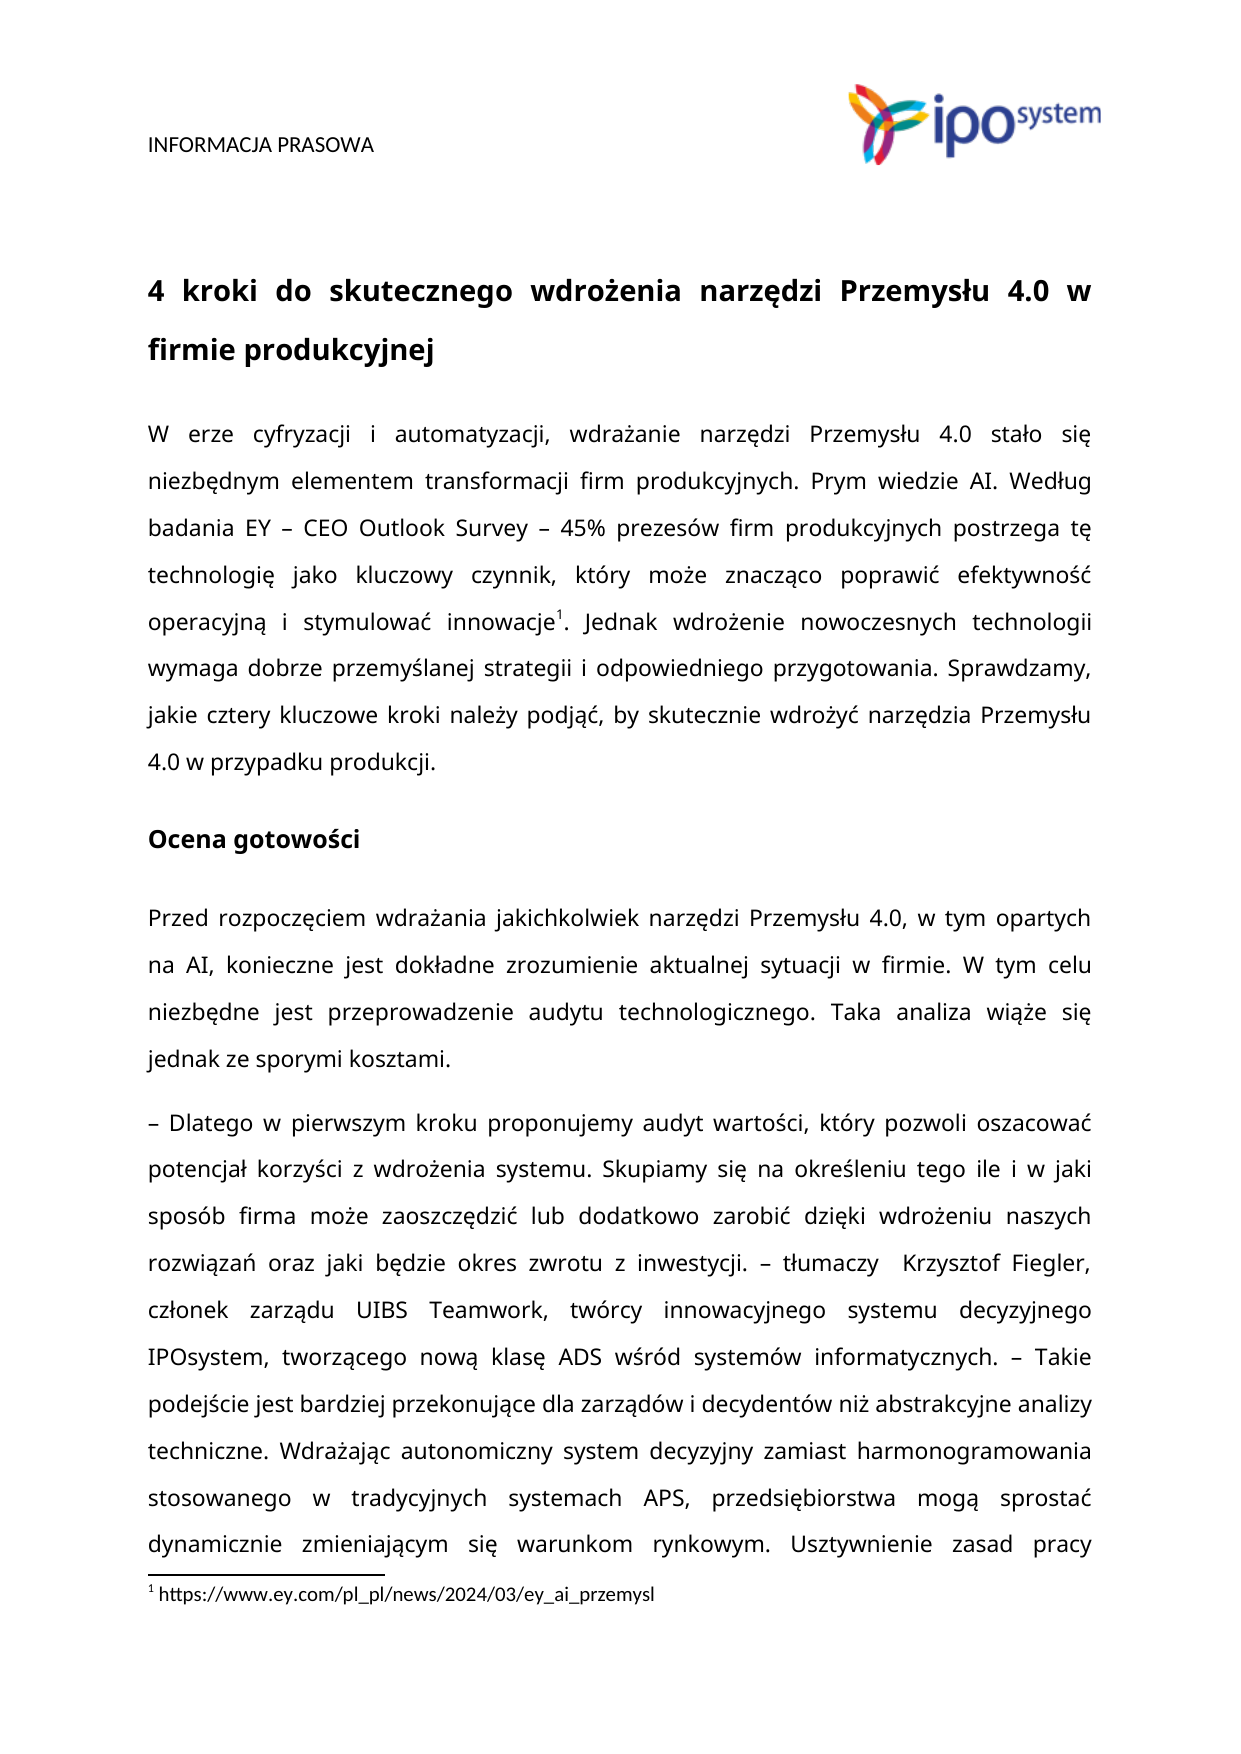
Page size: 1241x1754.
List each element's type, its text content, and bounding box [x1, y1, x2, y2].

subtitle 4 kroki do skutecznego wdrożenia narzędzi Przemysłu 4.0 w firmie produkcyjnej [148, 270, 1093, 369]
picture [847, 83, 1100, 164]
text W erze cyfryzacji i automatyzacji, wdrażanie narzędzi Przemysłu 4.0 stało się niezbędnym elementem transformacji firm produkcyjnych. Prym wiedzie AI. Według badania EY – CEO Outlook Survey – 45% prezesów firm produkcyjnych postrzega tę technologię jako kluczowy czynnik, który może znacząco poprawić efektywność operacyjną i stymulować innowacje. Jednak wdrożenie nowoczesnych technologii wymaga dobrze przemyślanej strategii i odpowiedniego przygotowania. Sprawdzamy, jakie cztery kluczowe kroki należy podjąć, by skutecznie wdrożyć narzędzia Przemysłu 4.0 w przypadku produkcji. [148, 418, 1093, 777]
subtitle Ocena gotowości [148, 822, 1093, 856]
text Przed rozpoczęciem wdrażania jakichkolwiek narzędzi Przemysłu 4.0, w tym opartych na AI, konieczne jest dokładne zrozumienie aktualnej sytuacji w firmie. W tym celu niezbędne jest przeprowadzenie audytu technologicznego. Taka analiza wiąże się jednak ze sporymi kosztami. [148, 902, 1093, 1074]
